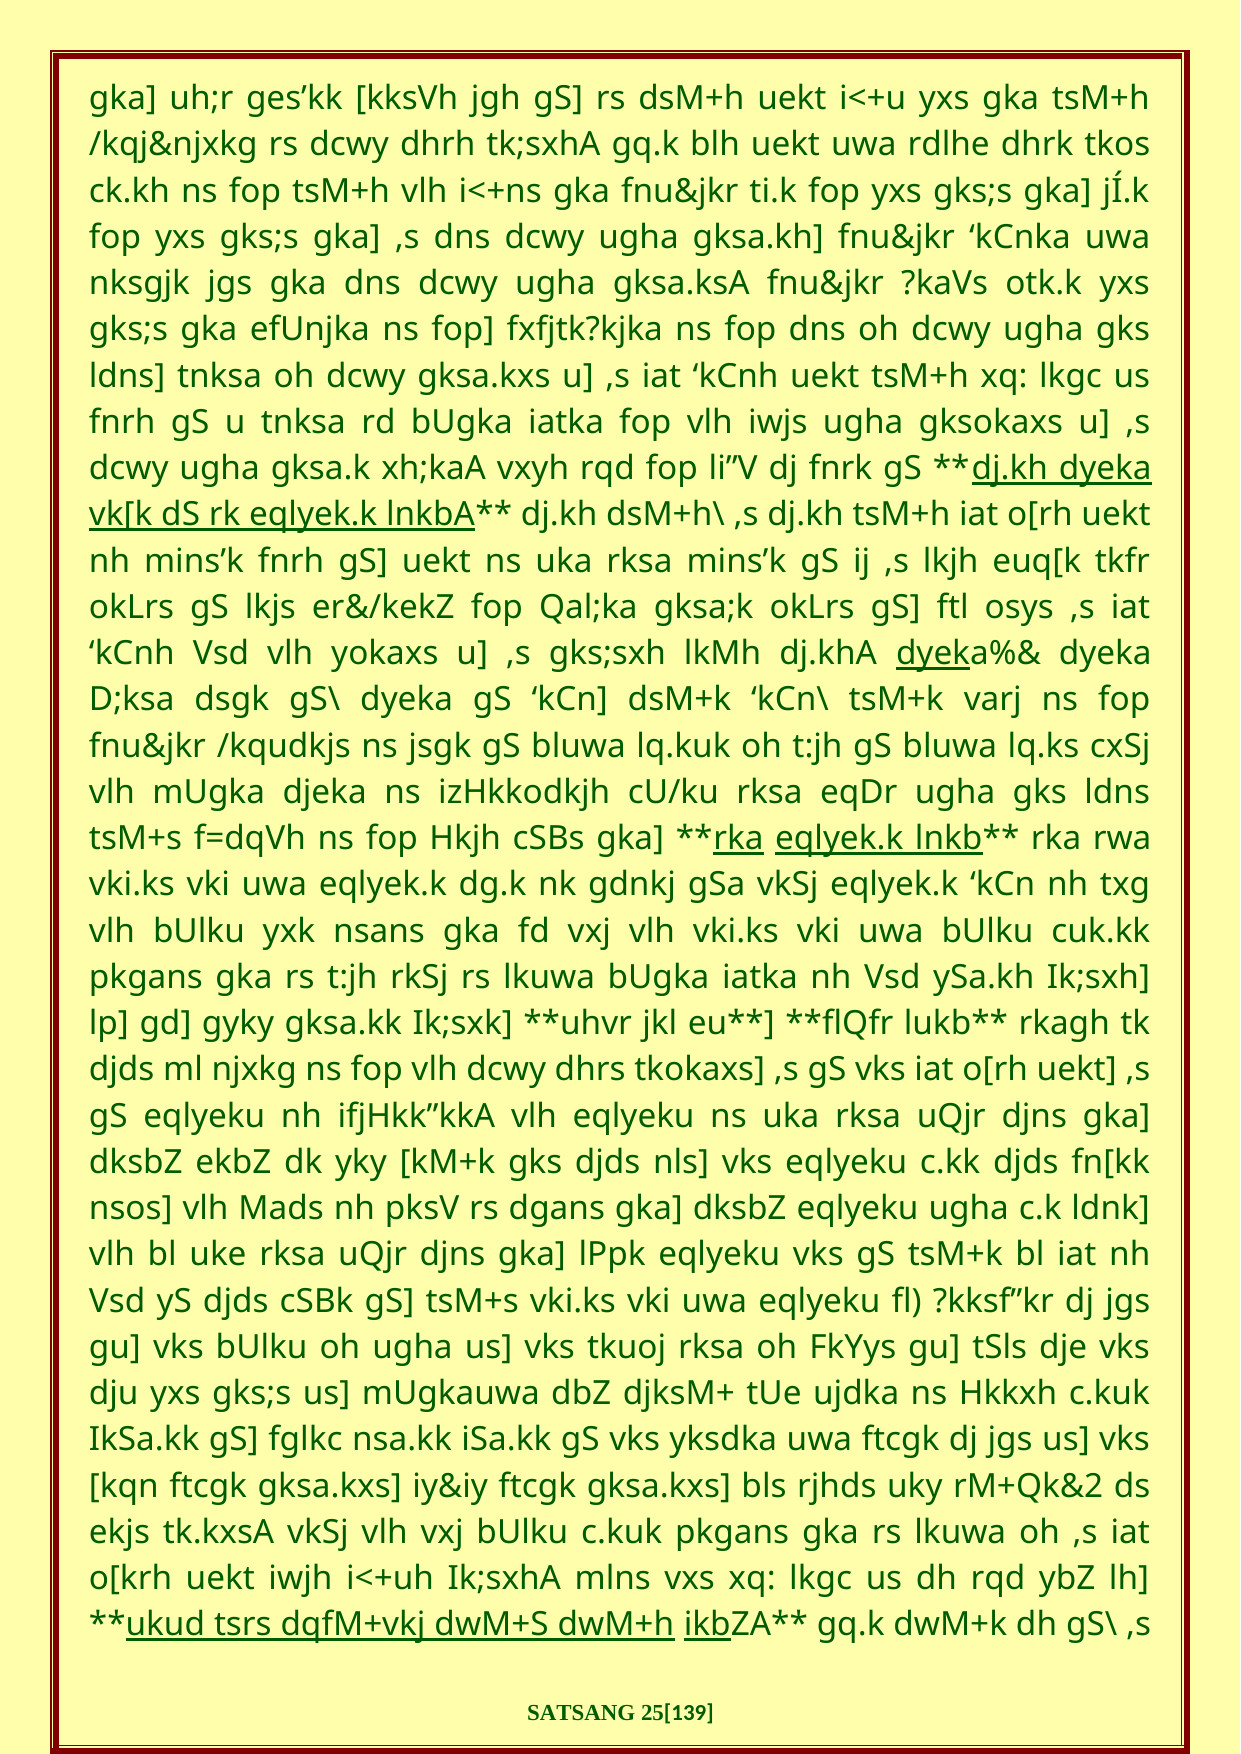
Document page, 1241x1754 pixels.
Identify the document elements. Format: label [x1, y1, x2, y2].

text [89, 74, 1152, 1646]
